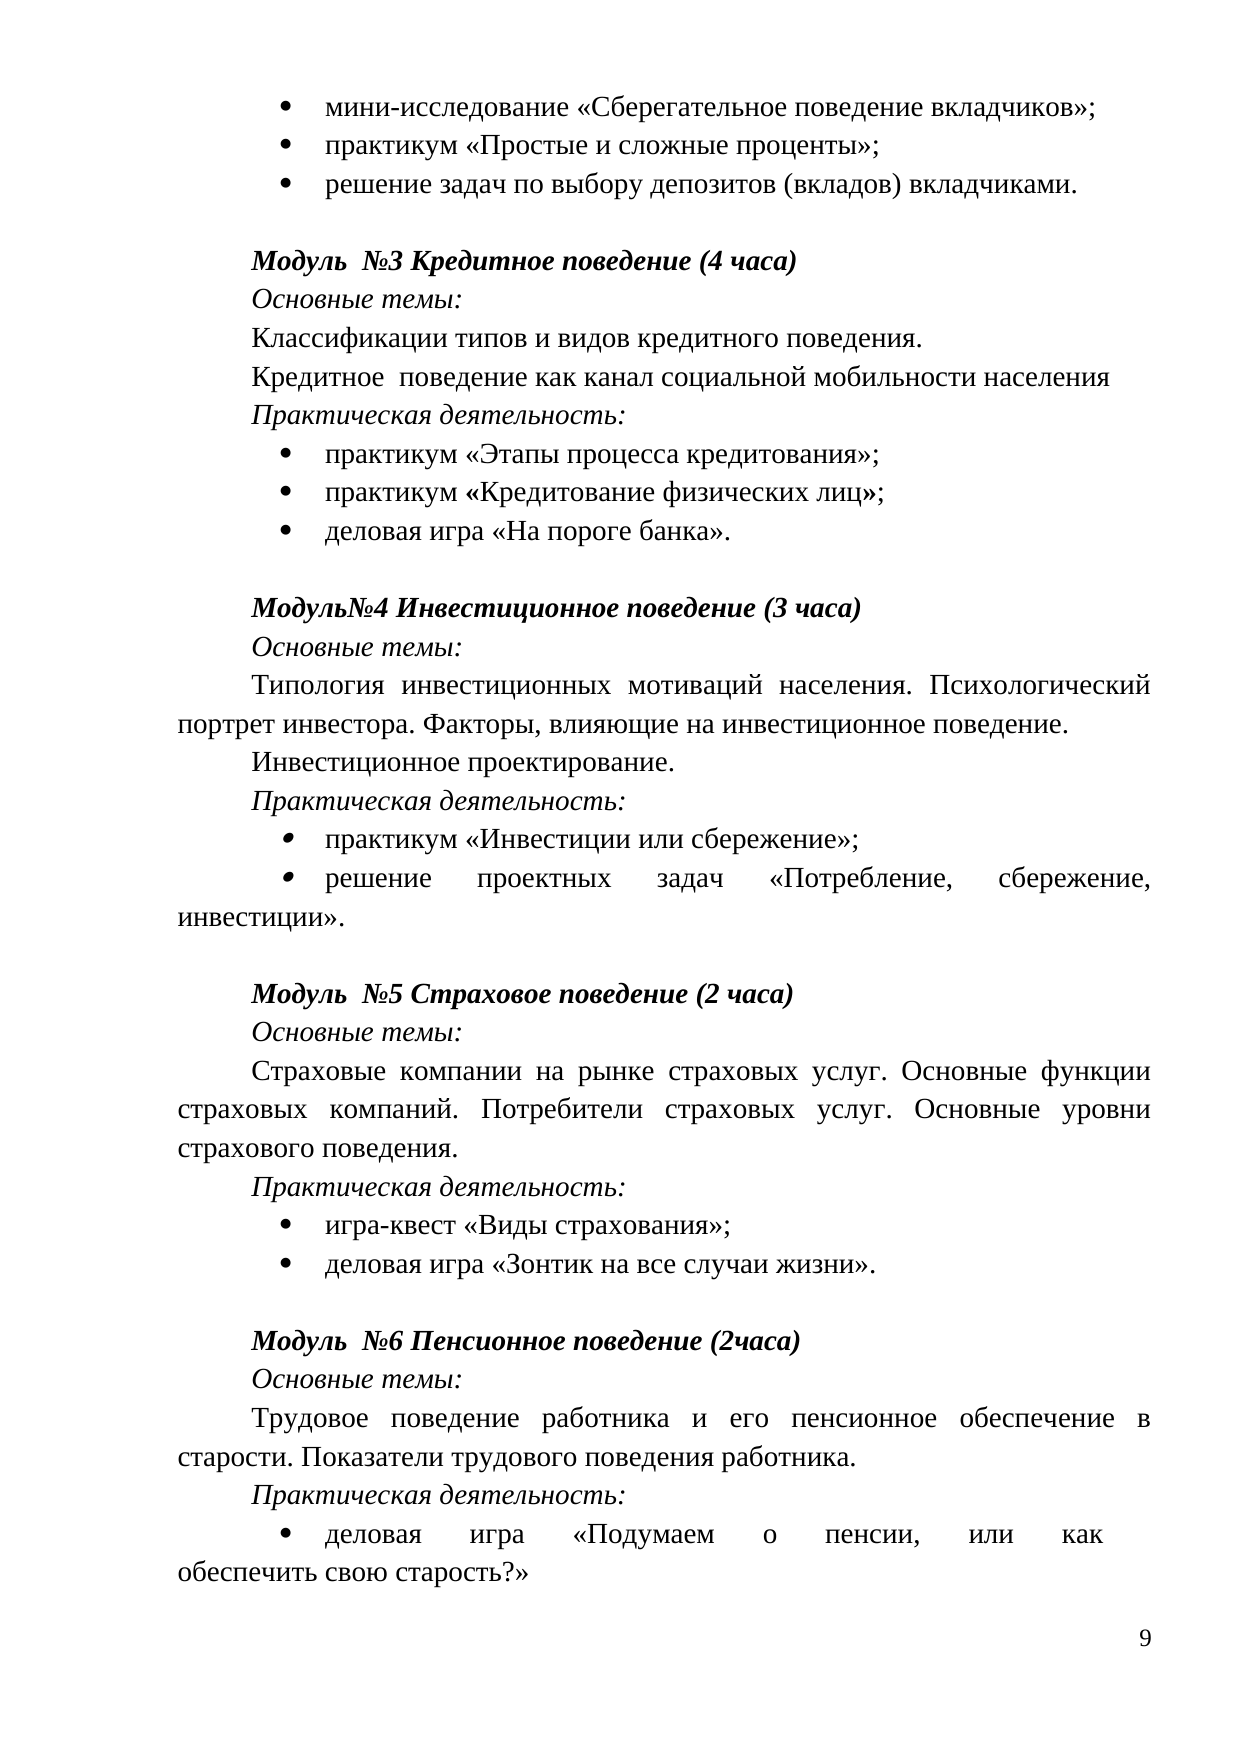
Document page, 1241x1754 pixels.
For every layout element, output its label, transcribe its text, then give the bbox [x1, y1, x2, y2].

list практикум «Инвестиции или сбережение»; [177, 822, 1152, 855]
text Модуль№4 Инвестиционное поведение (3 часа) [177, 590, 1152, 624]
text Модуль №6 Пенсионное поведение (2часа) [177, 1323, 1152, 1357]
text Кредитное поведение как канал социальной мобильности населения [177, 359, 1152, 392]
list практикум «Кредитование физических лиц»; [252, 474, 1152, 508]
text Основные темы: [177, 282, 1152, 315]
list деловая игра «Зонтик на все случаи жизни». [252, 1246, 1152, 1279]
text Типология инвестиционных мотиваций населения. Психологический портрет инвестора. Факторы, влияющие на инвестиционное поведение. [177, 667, 1152, 739]
text Практическая деятельность: [177, 397, 1152, 431]
list практикум «Этапы процесса кредитования»; [252, 436, 1152, 469]
list деловая игра «На пороге банка». [252, 513, 1152, 547]
list деловая игра «Подумаем о пенсии, или как обеспечить свою старость?» [177, 1516, 1152, 1588]
text Основные темы: [177, 1362, 1152, 1395]
list решение проектных задач «Потребление, сбережение, инвестиции». [177, 860, 1152, 932]
text Практическая деятельность: [177, 783, 1152, 817]
text Инвестиционное проектирование. [177, 744, 1152, 778]
text Основные темы: [177, 1014, 1152, 1048]
text Практическая деятельность: [177, 1477, 1152, 1511]
list практикум «Простые и сложные проценты»; [252, 127, 1152, 161]
list мини-исследование «Сберегательное поведение вкладчиков»; [177, 89, 1152, 122]
text Трудовое поведение работника и его пенсионное обеспечение в старости. Показатели трудового поведения работника. [177, 1400, 1152, 1472]
text Основные темы: [177, 629, 1152, 662]
text Модуль №5 Страховое поведение (2 часа) [177, 976, 1152, 1009]
text Модуль №3 Кредитное поведение (4 часа) [177, 243, 1152, 277]
text Классификации типов и видов кредитного поведения. [177, 320, 1152, 354]
list решение задач по выбору депозитов (вкладов) вкладчиками. [252, 166, 1152, 199]
text Практическая деятельность: [177, 1169, 1152, 1202]
text Страховые компании на рынке страховых услуг. Основные функции страховых компаний. Потребители страховых услуг. Основные уровни страхового поведения. [177, 1053, 1152, 1164]
list игра-квест «Виды страхования»; [252, 1207, 1152, 1241]
